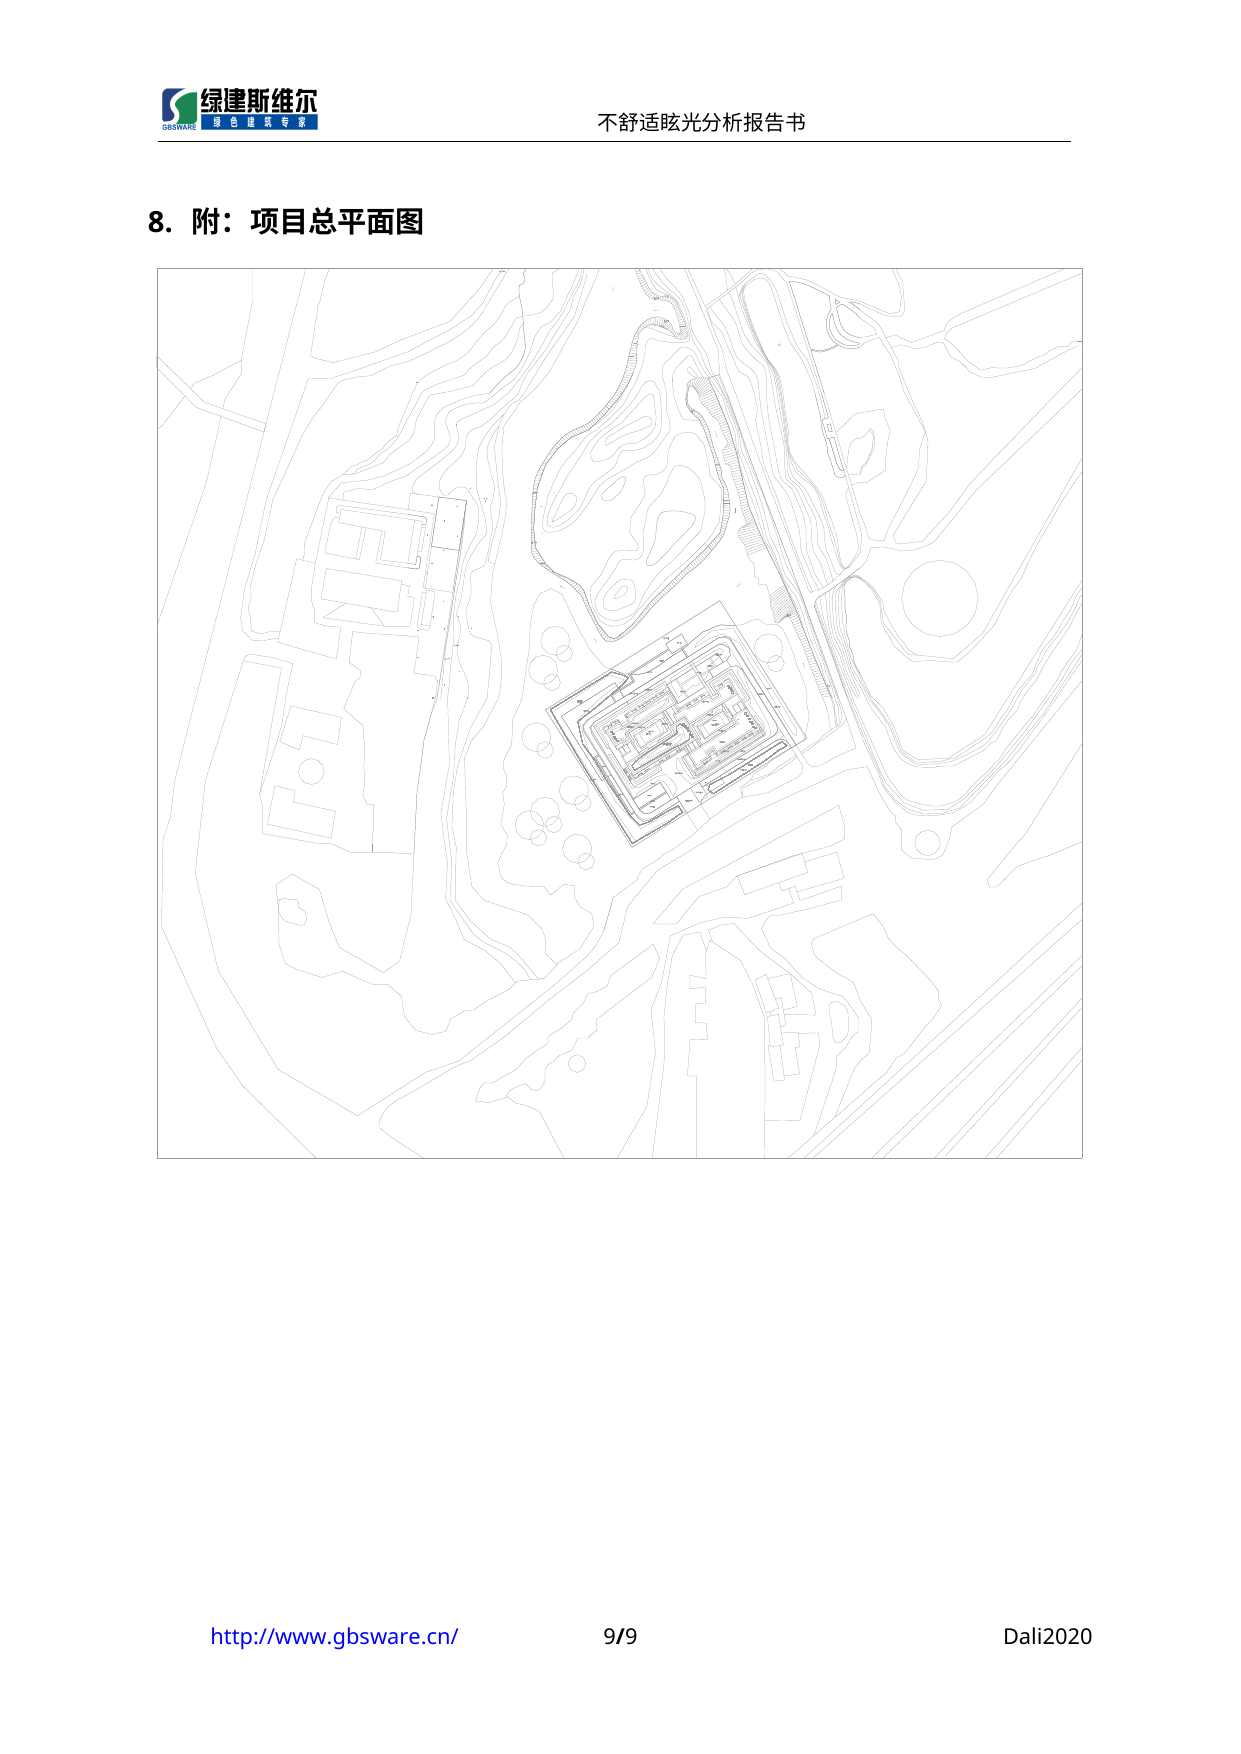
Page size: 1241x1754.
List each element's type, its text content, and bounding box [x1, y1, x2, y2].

picture [155, 267, 1085, 1160]
picture [158, 88, 319, 131]
subtitle 附：项目总平面图 [148, 187, 1092, 252]
